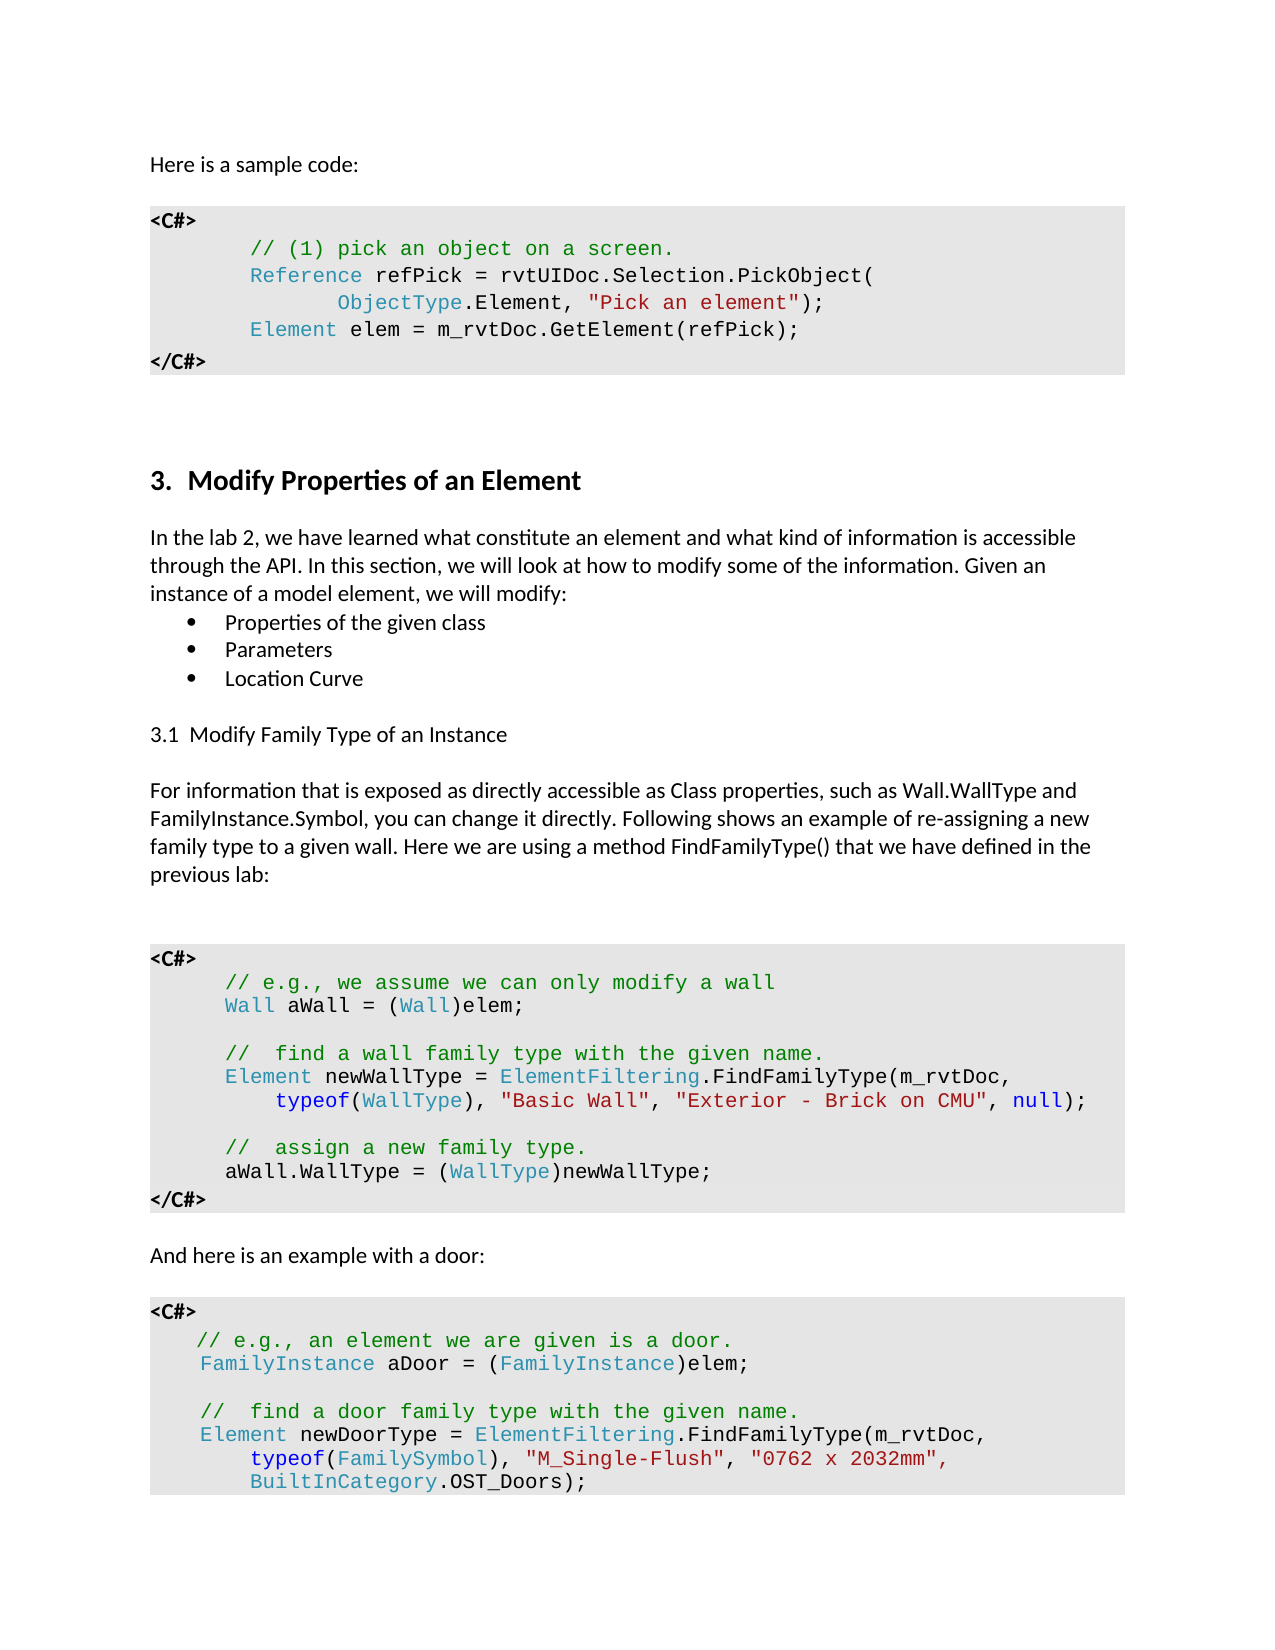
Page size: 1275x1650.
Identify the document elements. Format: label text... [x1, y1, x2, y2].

text // find a door family type with the given name. [150, 1401, 1125, 1424]
text typeof(WallType), "Basic Wall", "Exterior - Brick on CMU", null); [150, 1090, 1125, 1114]
list Location Curve [187, 664, 1125, 692]
list Properties of the given class [187, 608, 1125, 636]
text 3.1 Modify Family Type of an Instance [150, 720, 1125, 748]
text // find a wall family type with the given name. [150, 1043, 1125, 1066]
text <C#> // (1) pick an object on a screen. Reference refPick = rvtUIDoc.Selection.PickObject( ObjectType.Element, "Pick an element"); Element elem = m_rvtDoc.GetElement(refPick); </C#> [150, 206, 1125, 375]
text Wall aWall = (Wall)elem; [150, 996, 1125, 1019]
text </C#> [150, 1185, 1125, 1213]
text For information that is exposed as directly accessible as Class properties, such as Wall.WallType and FamilyInstance.Symbol, you can change it directly. Following shows an example of re-assigning a new family type to a given wall. Here we are using a method FindFamilyType() that we have defined in the previous lab: [150, 776, 1125, 888]
text Element newDoorType = ElementFiltering.FindFamilyType(m_rvtDoc, typeof(FamilySymbol), "M_Single-Flush", "0762 x 2032mm", BuiltInCategory.OST_Doors); [150, 1424, 1125, 1495]
text And here is an example with a door: [150, 1241, 1125, 1269]
text FamilyInstance aDoor = (FamilyInstance)elem; [150, 1353, 1125, 1377]
text // assign a new family type. [150, 1137, 1125, 1161]
list Modify Properties of an Element [150, 462, 1125, 497]
text In the lab 2, we have learned what constitute an element and what kind of information is accessible through the API. In this section, we will look at how to modify some of the information. Given an instance of a model element, we will modify: [150, 523, 1125, 608]
text // e.g., we assume we can only modify a wall [150, 972, 1125, 996]
text <C#> // e.g., an element we are given is a door. [150, 1297, 1125, 1353]
list Parameters [187, 636, 1125, 664]
text Here is a sample code: [150, 150, 1125, 206]
text <C#> [150, 944, 1125, 972]
text aWall.WallType = (WallType)newWallType; [150, 1161, 1125, 1185]
text Element newWallType = ElementFiltering.FindFamilyType(m_rvtDoc, [150, 1066, 1125, 1090]
